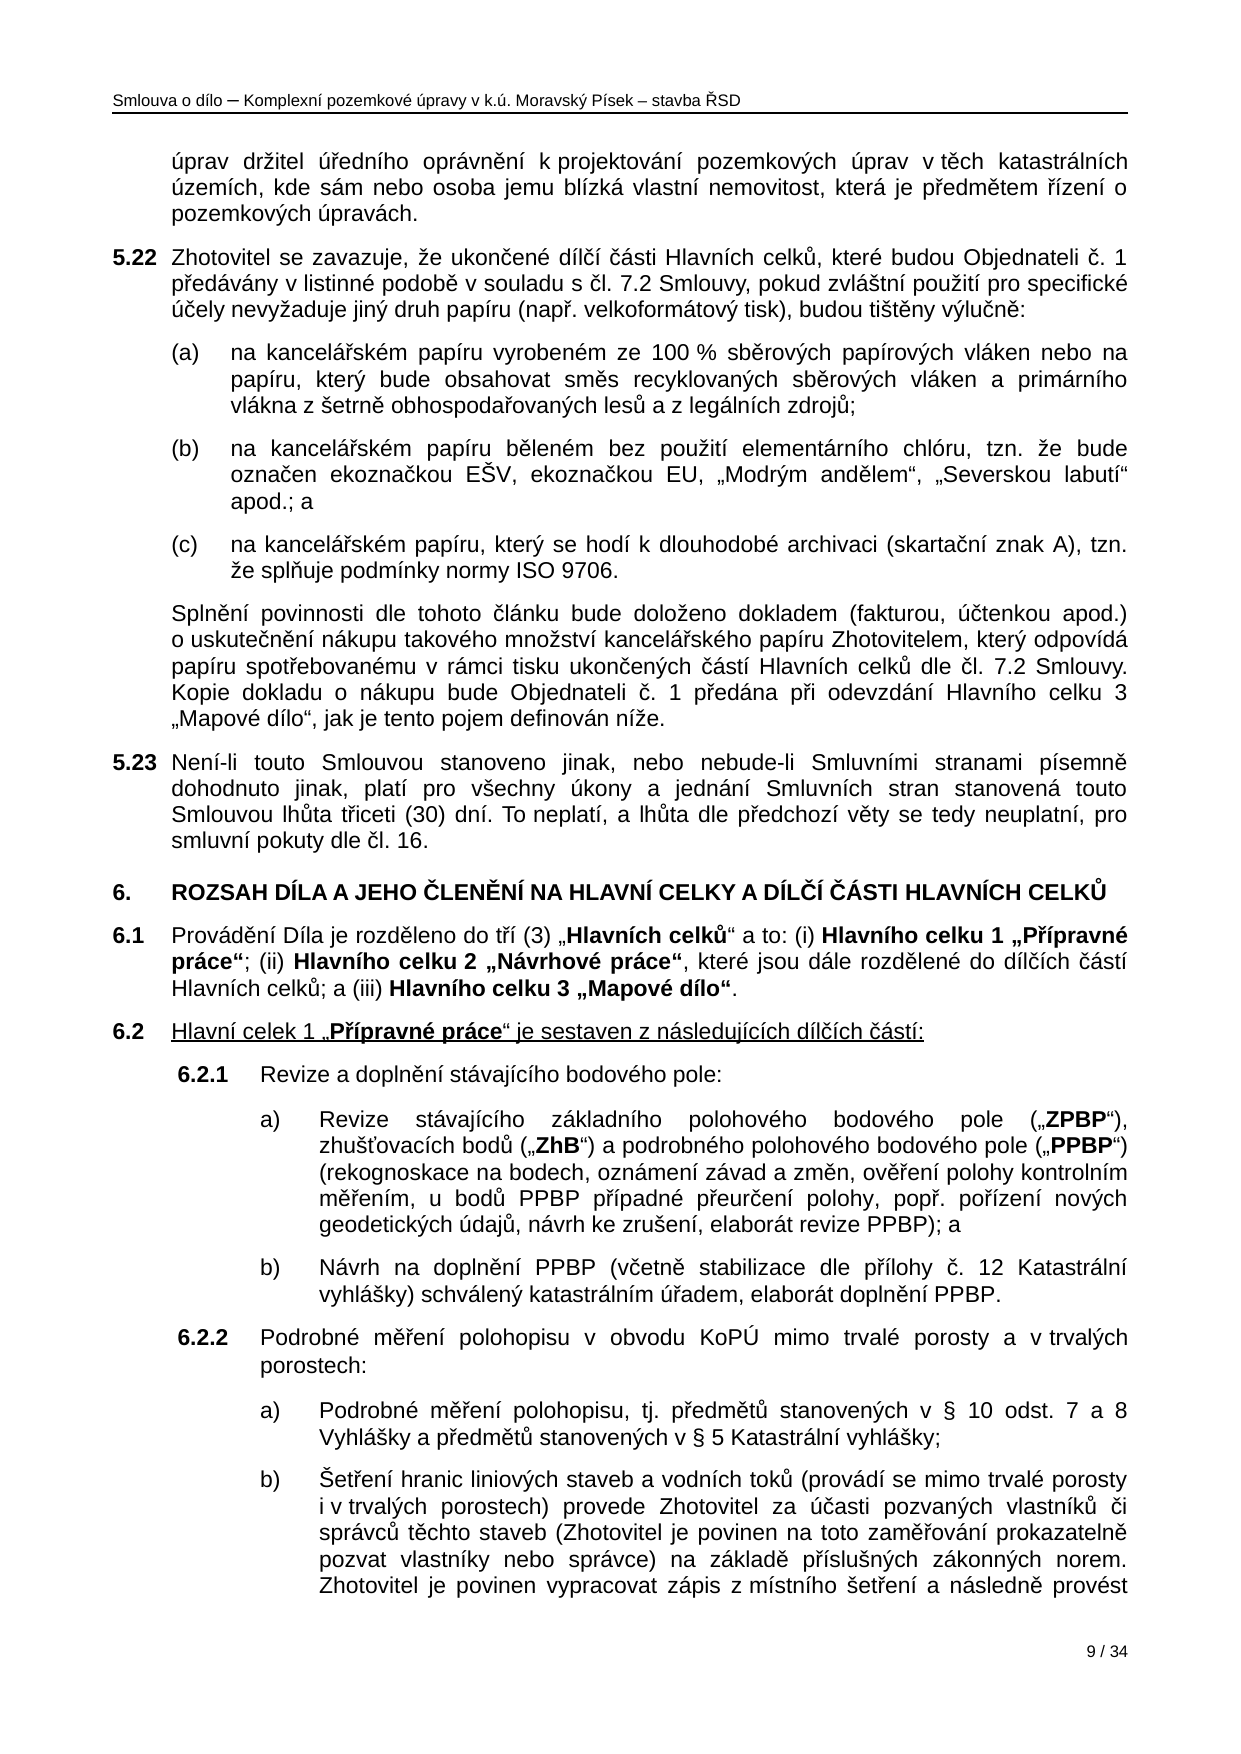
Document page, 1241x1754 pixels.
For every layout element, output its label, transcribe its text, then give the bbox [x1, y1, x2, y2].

text Podrobné měření polohopisu v obvodu KoPÚ mimo trvalé porosty a v trvalých porostech: [177, 1323, 1128, 1378]
list na kancelářském papíru běleném bez použití elementárního chlóru, tzn. že bude označen ekoznačkou EŠV, ekoznačkou EU, „Modrým andělem“, „Severskou labutí“ apod.; a [171, 435, 1128, 514]
text Není-li touto Smlouvou stanoveno jinak, nebo nebude-li Smluvními stranami písemně dohodnuto jinak, platí pro všechny úkony a jednání Smluvních stran stanovená touto Smlouvou lhůta třiceti (30) dní. To neplatí, a lhůta dle předchozí věty se tedy neuplatní, pro smluvní pokuty dle čl. 16. [112, 748, 1128, 854]
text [112, 148, 1128, 227]
list Návrh na doplnění PPBP (včetně stabilizace dle přílohy č. 12 Katastrální vyhlášky) schválený katastrálním úřadem, elaborát doplnění PPBP. [260, 1254, 1128, 1307]
text Rozsah díla a jeho členění na hlavní celky a dílčí části Hlavních celků [112, 879, 1128, 905]
text Provádění Díla je rozděleno do tří (3) „Hlavních celků“ a to: (i) Hlavního celku 1 „Přípravné práce“; (ii) Hlavního celku 2 „Návrhové práce“, které jsou dále rozdělené do dílčích částí Hlavních celků; a (iii) Hlavního celku 3 „Mapové dílo“. [112, 922, 1128, 1001]
list na kancelářském papíru, který se hodí k dlouhodobé archivaci (skartační znak A), tzn. že splňuje podmínky normy ISO 9706. [171, 531, 1128, 583]
list Splnění povinnosti dle tohoto článku bude doloženo dokladem (fakturou, účtenkou apod.) o uskutečnění nákupu takového množství kancelářského papíru Zhotovitelem, který odpovídá papíru spotřebovanému v rámci tisku ukončených částí Hlavních celků dle čl. 7.2 Smlouvy. Kopie dokladu o nákupu bude Objednateli č. 1 předána při odevzdání Hlavního celku 3 „Mapové dílo“, jak je tento pojem definován níže. [171, 600, 1128, 732]
list Revize stávajícího základního polohového bodového pole („ZPBP“), zhušťovacích bodů („ZhB“) a podrobného polohového bodového pole („PPBP“) (rekognoskace na bodech, oznámení závad a změn, ověření polohy kontrolním měřením, u bodů PPBP případné přeurčení polohy, popř. pořízení nových geodetických údajů, návrh ke zrušení, elaborát revize PPBP); a [260, 1106, 1128, 1237]
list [260, 1466, 1128, 1598]
text Zhotovitel se zavazuje, že ukončené dílčí části Hlavních celků, které budou Objednateli č. 1 předávány v listinné podobě v souladu s čl. 7.2 Smlouvy, pokud zvláštní použití pro specifické účely nevyžaduje jiný druh papíru (např. velkoformátový tisk), budou tištěny výlučně: [112, 243, 1128, 322]
text Hlavní celek 1 „Přípravné práce“ je sestaven z následujících dílčích částí: [112, 1018, 1128, 1044]
text Revize a doplnění stávajícího bodového pole: [177, 1061, 1128, 1087]
list na kancelářském papíru vyrobeném ze 100 % sběrových papírových vláken nebo na papíru, který bude obsahovat směs recyklovaných sběrových vláken a primárního vlákna z šetrně obhospodařovaných lesů a z legálních zdrojů; [171, 339, 1128, 418]
list Podrobné měření polohopisu, tj. předmětů stanovených v § 10 odst. 7 a 8 Vyhlášky a předmětů stanovených v § 5 Katastrální vyhlášky; [260, 1397, 1128, 1450]
